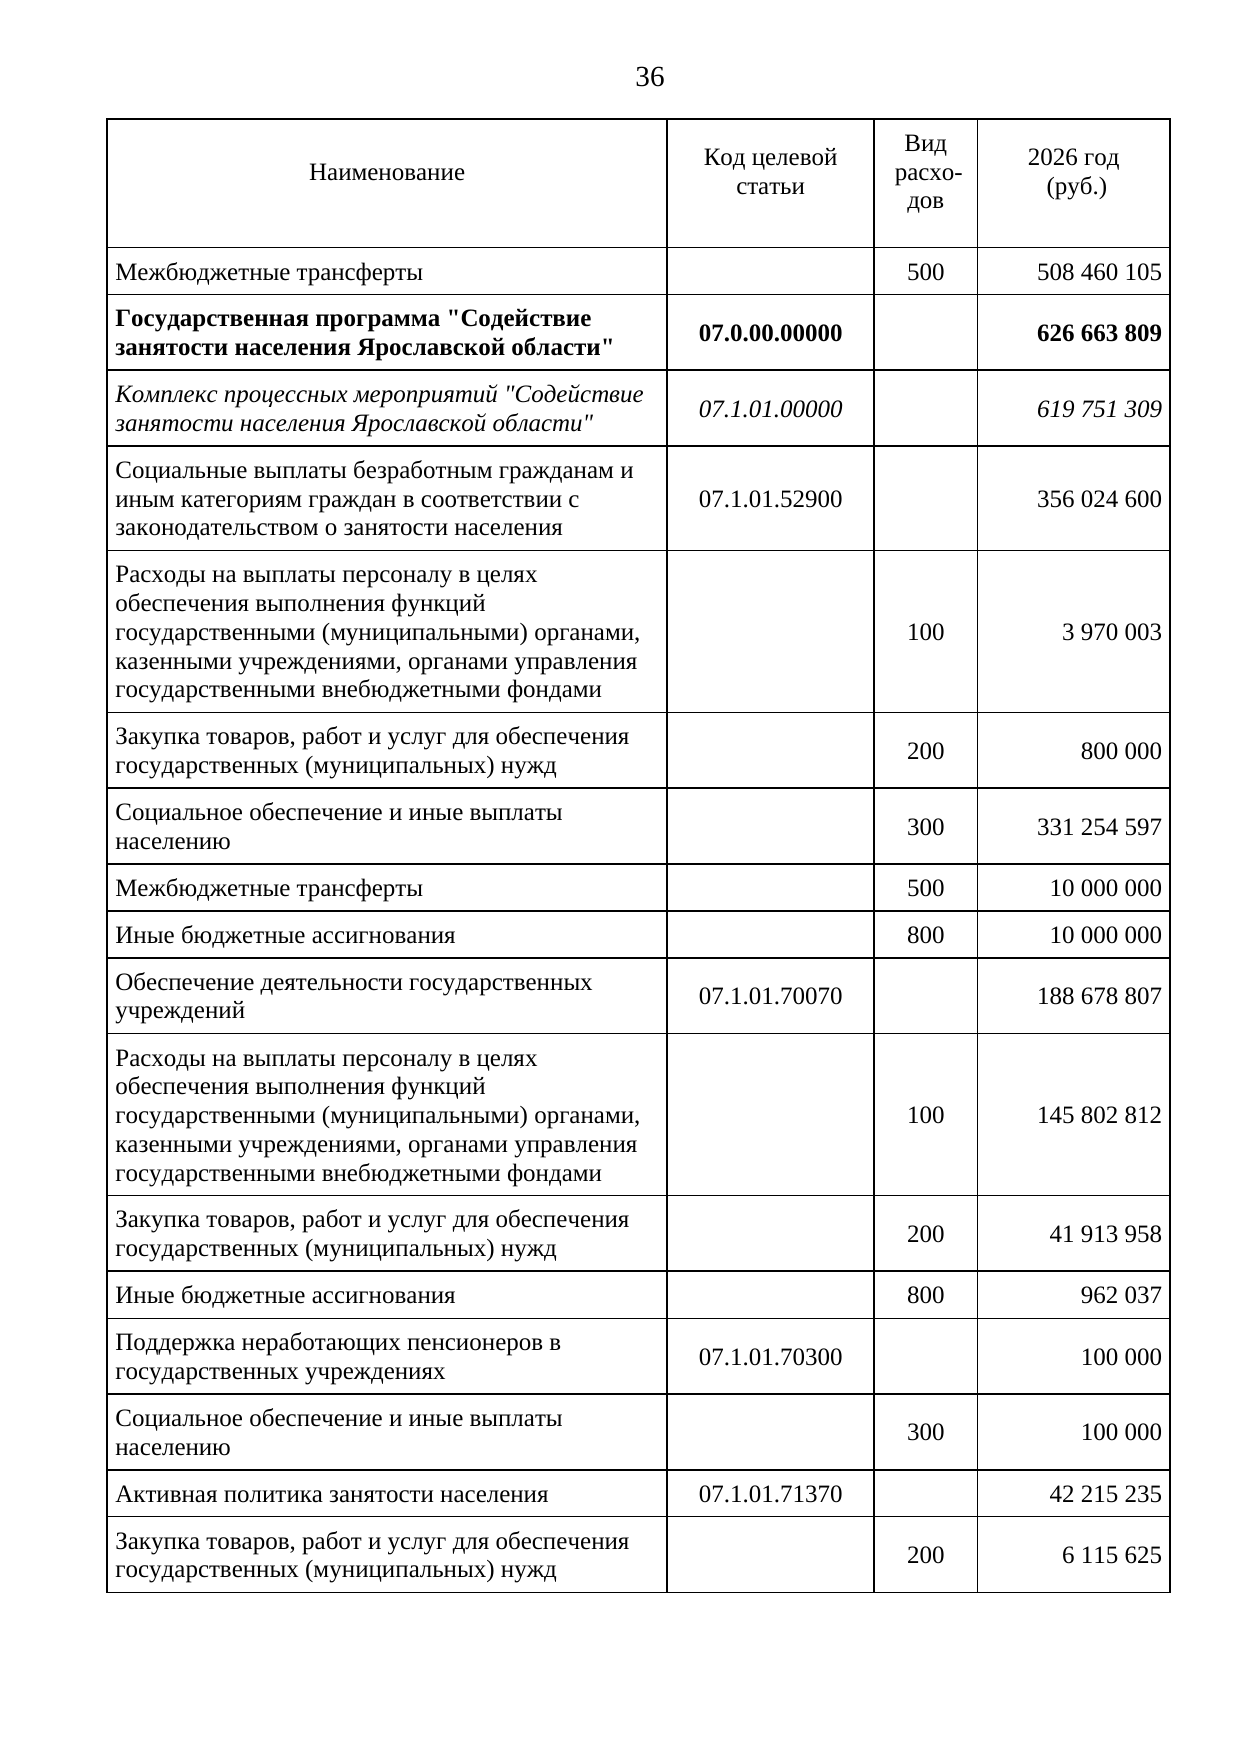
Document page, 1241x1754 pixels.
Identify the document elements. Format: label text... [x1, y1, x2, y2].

table_cell [668, 1034, 873, 1195]
table_cell 300 [875, 1395, 977, 1469]
table_cell 200 [875, 713, 977, 787]
table_cell [875, 959, 977, 1033]
table_cell 6 115 625 [978, 1517, 1169, 1592]
table_header Код целевой статьи [668, 120, 873, 247]
table_cell 3 970 003 [978, 551, 1169, 712]
table_cell Иные бюджетные ассигнования [108, 912, 666, 957]
table_cell 100 000 [978, 1319, 1169, 1393]
table_cell Расходы на выплаты персоналу в целях обеспечения выполнения функций государственными (муниципальными) органами, казенными учреждениями, органами управления государственными внебюджетными фондами [108, 551, 666, 712]
table_cell Иные бюджетные ассигнования [108, 1272, 666, 1317]
table_cell 331 254 597 [978, 789, 1169, 863]
table_cell 500 [875, 865, 977, 910]
table_cell 200 [875, 1517, 977, 1592]
table_cell 10 000 000 [978, 865, 1169, 910]
table_cell 508 460 105 [978, 248, 1169, 294]
table_cell 07.1.01.00000 [668, 371, 873, 445]
table_cell Комплекс процессных мероприятий "Содействие занятости населения Ярославской области" [108, 371, 666, 445]
table_cell Закупка товаров, работ и услуг для обеспечения государственных (муниципальных) нужд [108, 713, 666, 787]
table_cell 188 678 807 [978, 959, 1169, 1033]
table_cell 100 [875, 551, 977, 712]
table_cell Государственная программа "Содействие занятости населения Ярославской области" [108, 295, 666, 369]
table_header Вид расхо- дов [875, 120, 977, 247]
table_cell [668, 551, 873, 712]
table_cell [875, 371, 977, 445]
table_cell 300 [875, 789, 977, 863]
table_cell Закупка товаров, работ и услуг для обеспечения государственных (муниципальных) нужд [108, 1517, 666, 1592]
table_cell 800 000 [978, 713, 1169, 787]
table_cell [668, 1517, 873, 1592]
table_cell Активная политика занятости населения [108, 1471, 666, 1516]
table_cell Социальное обеспечение и иные выплаты населению [108, 1395, 666, 1469]
table_cell 41 913 958 [978, 1196, 1169, 1270]
table_cell 10 000 000 [978, 912, 1169, 957]
table_cell 626 663 809 [978, 295, 1169, 369]
table_cell Закупка товаров, работ и услуг для обеспечения государственных (муниципальных) нужд [108, 1196, 666, 1270]
table_cell Межбюджетные трансферты [108, 865, 666, 910]
table_cell 962 037 [978, 1272, 1169, 1317]
table_cell Межбюджетные трансферты [108, 248, 666, 294]
table_cell 356 024 600 [978, 447, 1169, 549]
table_cell 07.0.00.00000 [668, 295, 873, 369]
table_cell Социальное обеспечение и иные выплаты населению [108, 789, 666, 863]
table_cell Поддержка неработающих пенсионеров в государственных учреждениях [108, 1319, 666, 1393]
table_cell [875, 1471, 977, 1516]
table_cell [668, 1196, 873, 1270]
table_cell 07.1.01.70070 [668, 959, 873, 1033]
table_cell [668, 789, 873, 863]
table_header 2026 год (руб.) [978, 120, 1169, 247]
table_cell 07.1.01.71370 [668, 1471, 873, 1516]
table_cell 100 000 [978, 1395, 1169, 1469]
table_cell [668, 1272, 873, 1317]
table_cell 42 215 235 [978, 1471, 1169, 1516]
table_cell [668, 1395, 873, 1469]
table_cell 07.1.01.52900 [668, 447, 873, 549]
table_cell Социальные выплаты безработным гражданам и иным категориям граждан в соответствии с законодательством о занятости населения [108, 447, 666, 549]
table_cell 500 [875, 248, 977, 294]
table_cell 800 [875, 912, 977, 957]
table_cell 800 [875, 1272, 977, 1317]
table_cell 619 751 309 [978, 371, 1169, 445]
table_cell [668, 912, 873, 957]
table_header Наименование [108, 120, 666, 247]
table_cell 200 [875, 1196, 977, 1270]
table_cell [875, 295, 977, 369]
table_cell [875, 447, 977, 549]
table_cell 145 802 812 [978, 1034, 1169, 1195]
table_cell Обеспечение деятельности государственных учреждений [108, 959, 666, 1033]
table_cell 100 [875, 1034, 977, 1195]
table_cell [668, 713, 873, 787]
table_cell [875, 1319, 977, 1393]
table_cell [668, 248, 873, 294]
table_cell [668, 865, 873, 910]
table_cell Расходы на выплаты персоналу в целях обеспечения выполнения функций государственными (муниципальными) органами, казенными учреждениями, органами управления государственными внебюджетными фондами [108, 1034, 666, 1195]
table_cell 07.1.01.70300 [668, 1319, 873, 1393]
